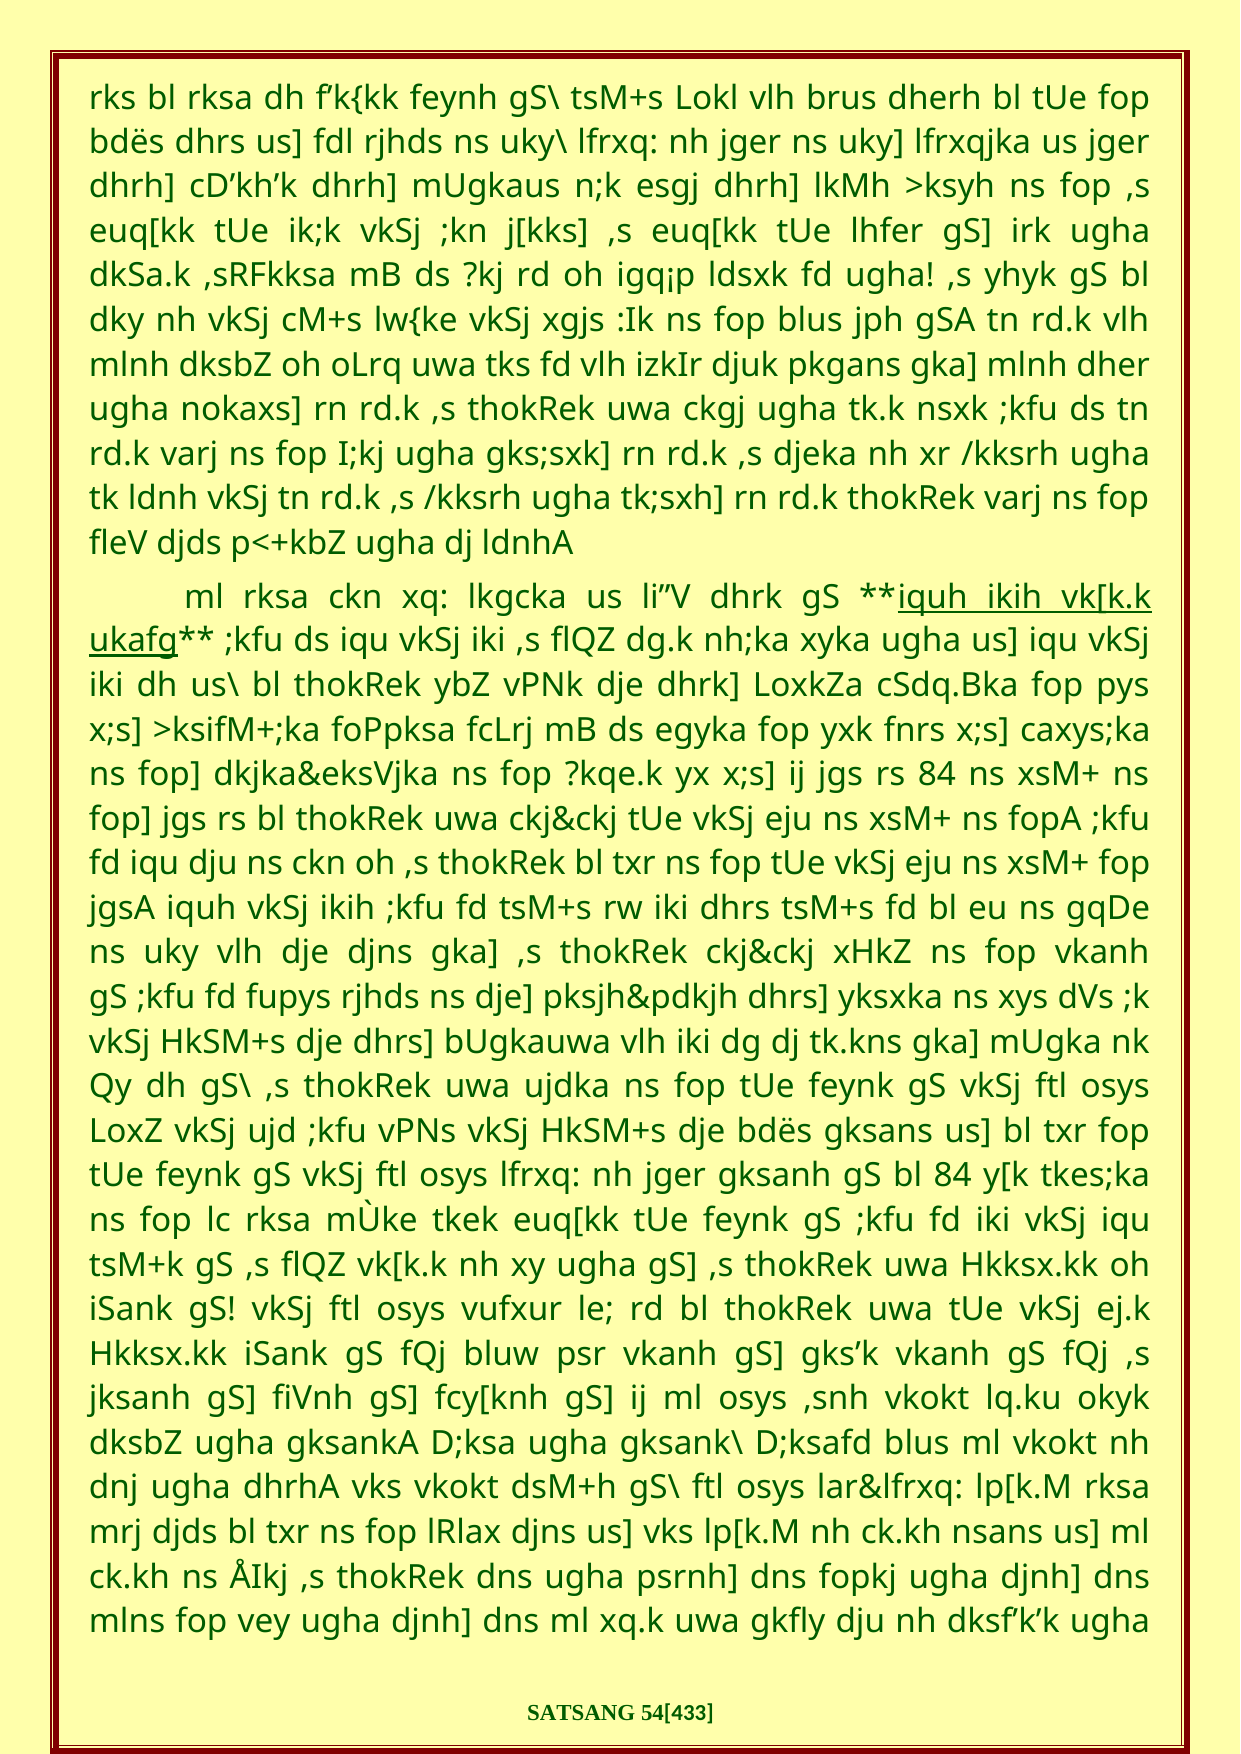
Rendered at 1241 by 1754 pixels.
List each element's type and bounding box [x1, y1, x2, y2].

text [89, 74, 1152, 564]
text [89, 572, 1152, 1642]
